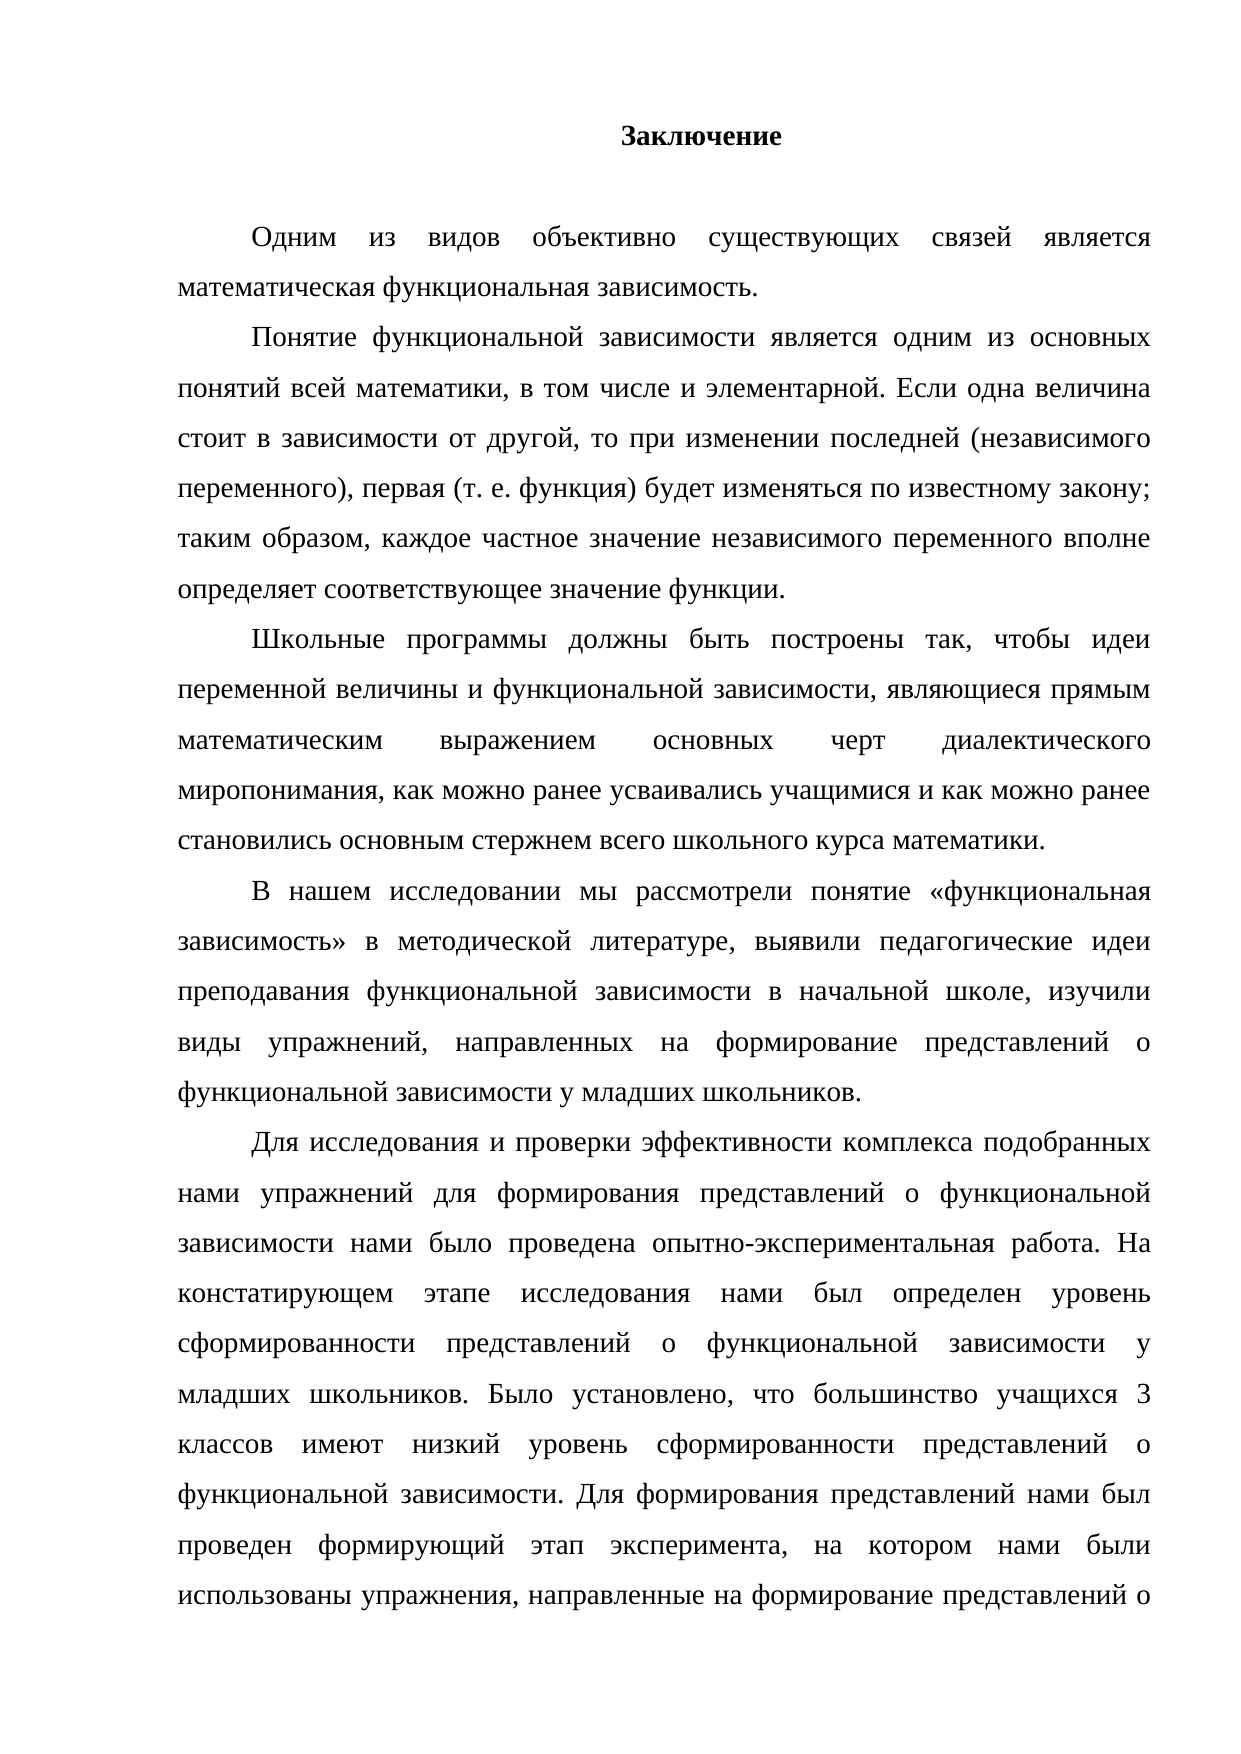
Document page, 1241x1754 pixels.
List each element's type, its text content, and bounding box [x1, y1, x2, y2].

text В нашем исследовании мы рассмотрели понятие «функциональная зависимость» в методической литературе, выявили педагогические идеи преподавания функциональной зависимости в начальной школе, изучили виды упражнений, направленных на формирование представлений о функциональной зависимости у младших школьников. [177, 873, 1152, 1108]
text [177, 1124, 1152, 1611]
text Школьные программы должны быть построены так, чтобы идеи переменной величины и функциональной зависимости, являющиеся прямым математическим выражением основных черт диалектического миропонимания, как можно ранее усваивались учащимися и как можно ранее становились основным стержнем всего школьного курса математики. [177, 621, 1152, 856]
text Понятие функциональной зависимости является одним из основных понятий всей математики, в том числе и элементарной. Если одна величина стоит в зависимости от другой, то при изменении последней (независимого переменного), первая (т. е. функция) будет изменяться по известному закону; таким образом, каждое частное значение независимого переменного вполне определяет соответствующее значение функции. [177, 319, 1152, 604]
text Заключение [177, 118, 1152, 152]
text Одним из видов объективно существующих связей является математическая функциональная зависимость. [177, 219, 1152, 303]
